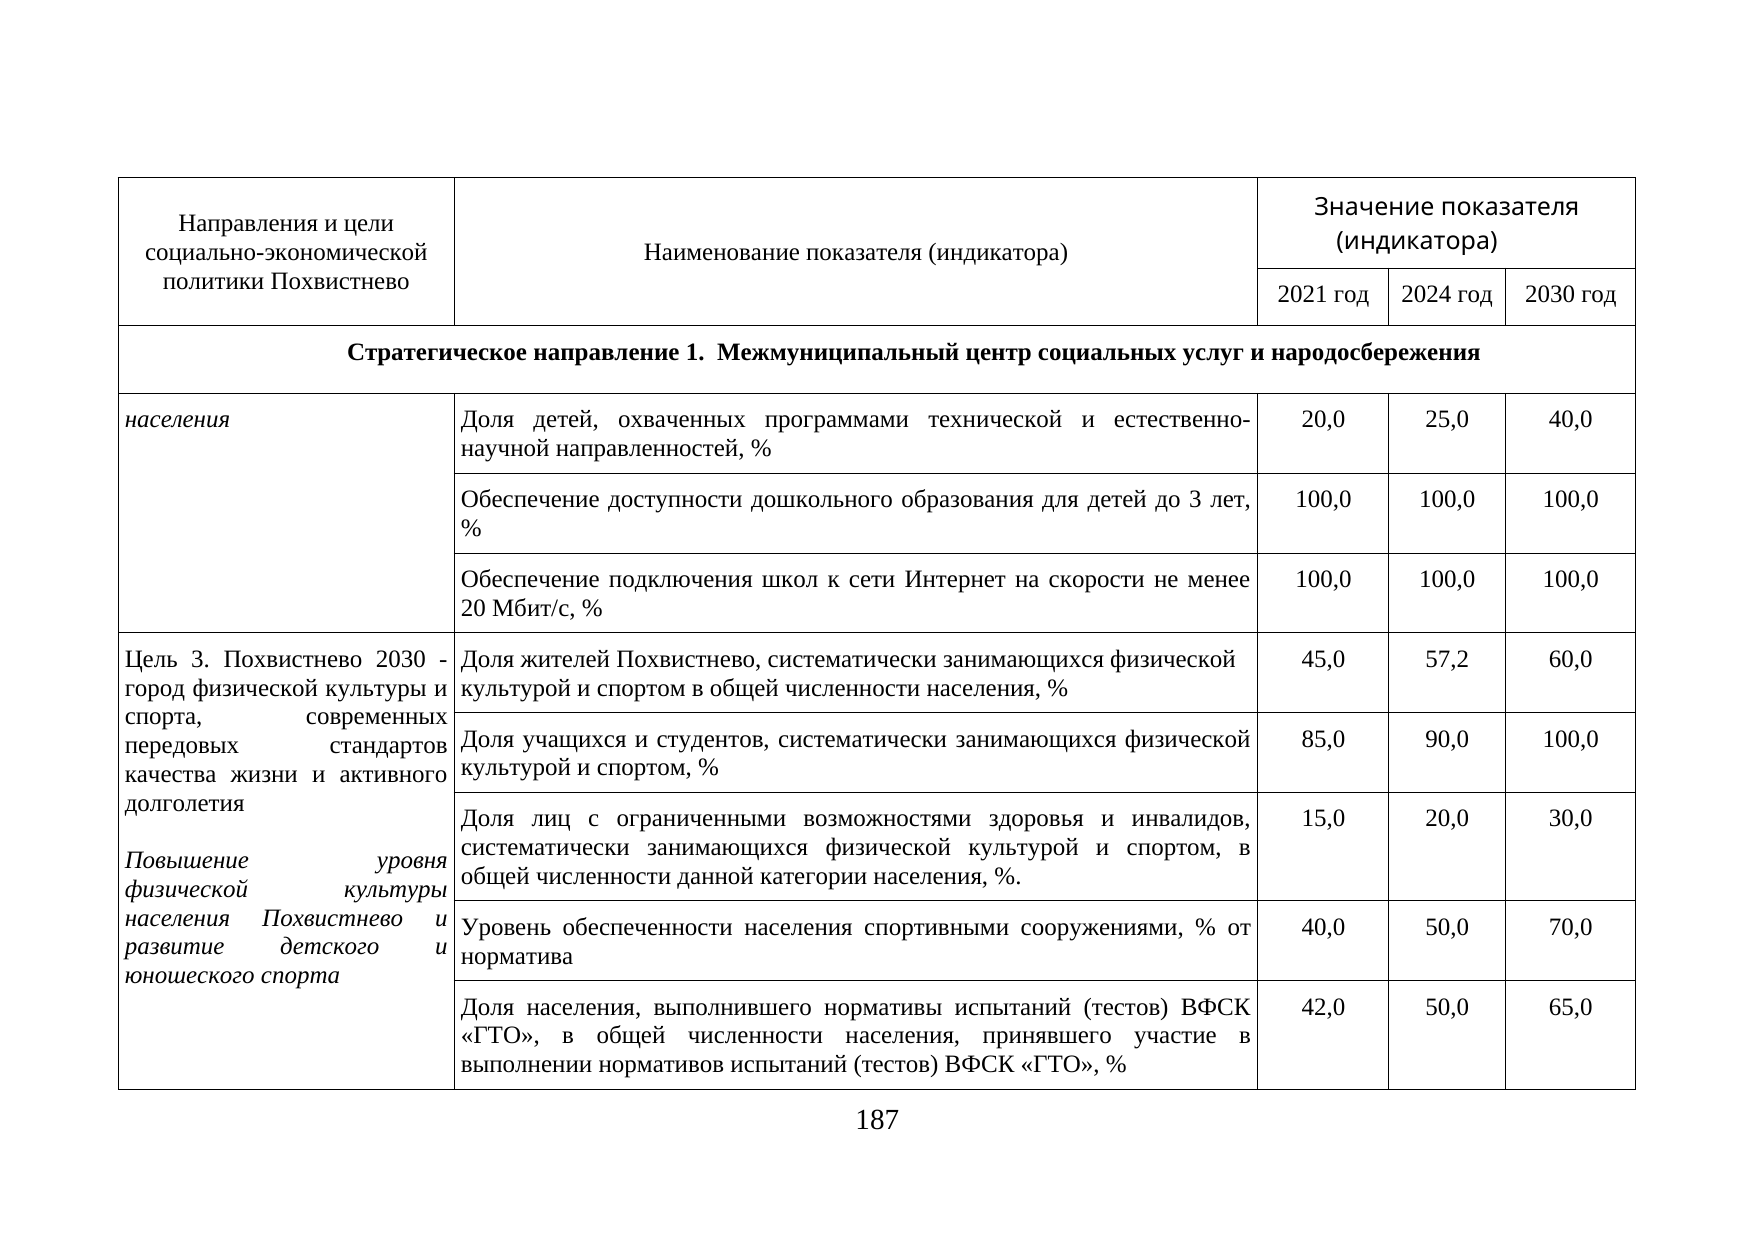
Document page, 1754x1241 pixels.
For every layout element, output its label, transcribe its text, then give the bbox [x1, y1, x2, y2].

table_cell 20,0 [1258, 394, 1388, 473]
table_header Направления и цели социально-экономической политики Похвистнево [119, 178, 454, 325]
table_cell 90,0 [1389, 713, 1505, 792]
table_cell Уровень обеспеченности населения спортивными сооружениями, % от норматива [455, 901, 1257, 980]
table_cell Доля жителей Похвистнево, систематически занимающихся физической культурой и спортом в общей численности населения, % [455, 633, 1257, 712]
table_cell 60,0 [1506, 633, 1635, 712]
table_cell Стратегическое направление 1. Межмуниципальный центр социальных услуг и народосбережения [119, 326, 1635, 393]
table_cell 42,0 [1258, 981, 1388, 1089]
table_cell 50,0 [1389, 901, 1505, 980]
table_cell 2030 год [1506, 269, 1635, 325]
table_cell Обеспечение подключения школ к сети Интернет на скорости не менее 20 Мбит/с, % [455, 554, 1257, 632]
table_cell 100,0 [1389, 554, 1505, 632]
table_cell 100,0 [1258, 474, 1388, 552]
table_cell 100,0 [1258, 554, 1388, 632]
table_cell Доля детей, охваченных программами технической и естественно-научной направленностей, % [455, 394, 1257, 473]
table_cell 30,0 [1506, 793, 1635, 900]
table_cell 25,0 [1389, 394, 1505, 473]
table_cell Доля учащихся и студентов, систематически занимающихся физической культурой и спортом, % [455, 713, 1257, 792]
table_cell 2024 год [1389, 269, 1505, 325]
table_cell 65,0 [1506, 981, 1635, 1089]
table_cell 2021 год [1258, 269, 1388, 325]
table_cell 45,0 [1258, 633, 1388, 712]
table_cell 57,2 [1389, 633, 1505, 712]
table_header Значение показателя (индикатора) [1258, 178, 1635, 268]
table_cell 40,0 [1258, 901, 1388, 980]
table_header Наименование показателя (индикатора) [455, 178, 1257, 325]
table_cell 40,0 [1506, 394, 1635, 473]
table_cell 15,0 [1258, 793, 1388, 900]
table_cell 100,0 [1389, 474, 1505, 552]
table_cell 70,0 [1506, 901, 1635, 980]
table_cell 100,0 [1506, 713, 1635, 792]
table_cell Доля лиц с ограниченными возможностями здоровья и инвалидов, систематически занимающихся физической культурой и спортом, в общей численности данной категории населения, %. [455, 793, 1257, 900]
table_cell 20,0 [1389, 793, 1505, 900]
table_cell 100,0 [1506, 554, 1635, 632]
table_cell 100,0 [1506, 474, 1635, 552]
table_cell 50,0 [1389, 981, 1505, 1089]
table_cell Обеспечение доступности дошкольного образования для детей до 3 лет, % [455, 474, 1257, 552]
table_cell Доля населения, выполнившего нормативы испытаний (тестов) ВФСК «ГТО», в общей численности населения, принявшего участие в выполнении нормативов испытаний (тестов) ВФСК «ГТО», % [455, 981, 1257, 1089]
table_cell Цель 3. Похвистнево 2030 - город физической культуры и спорта, современных передовых стандартов качества жизни и активного долголетия Повышение уровня физической культуры населения Похвистнево и развитие детского и юношеского спорта [119, 633, 454, 1089]
table_cell 85,0 [1258, 713, 1388, 792]
